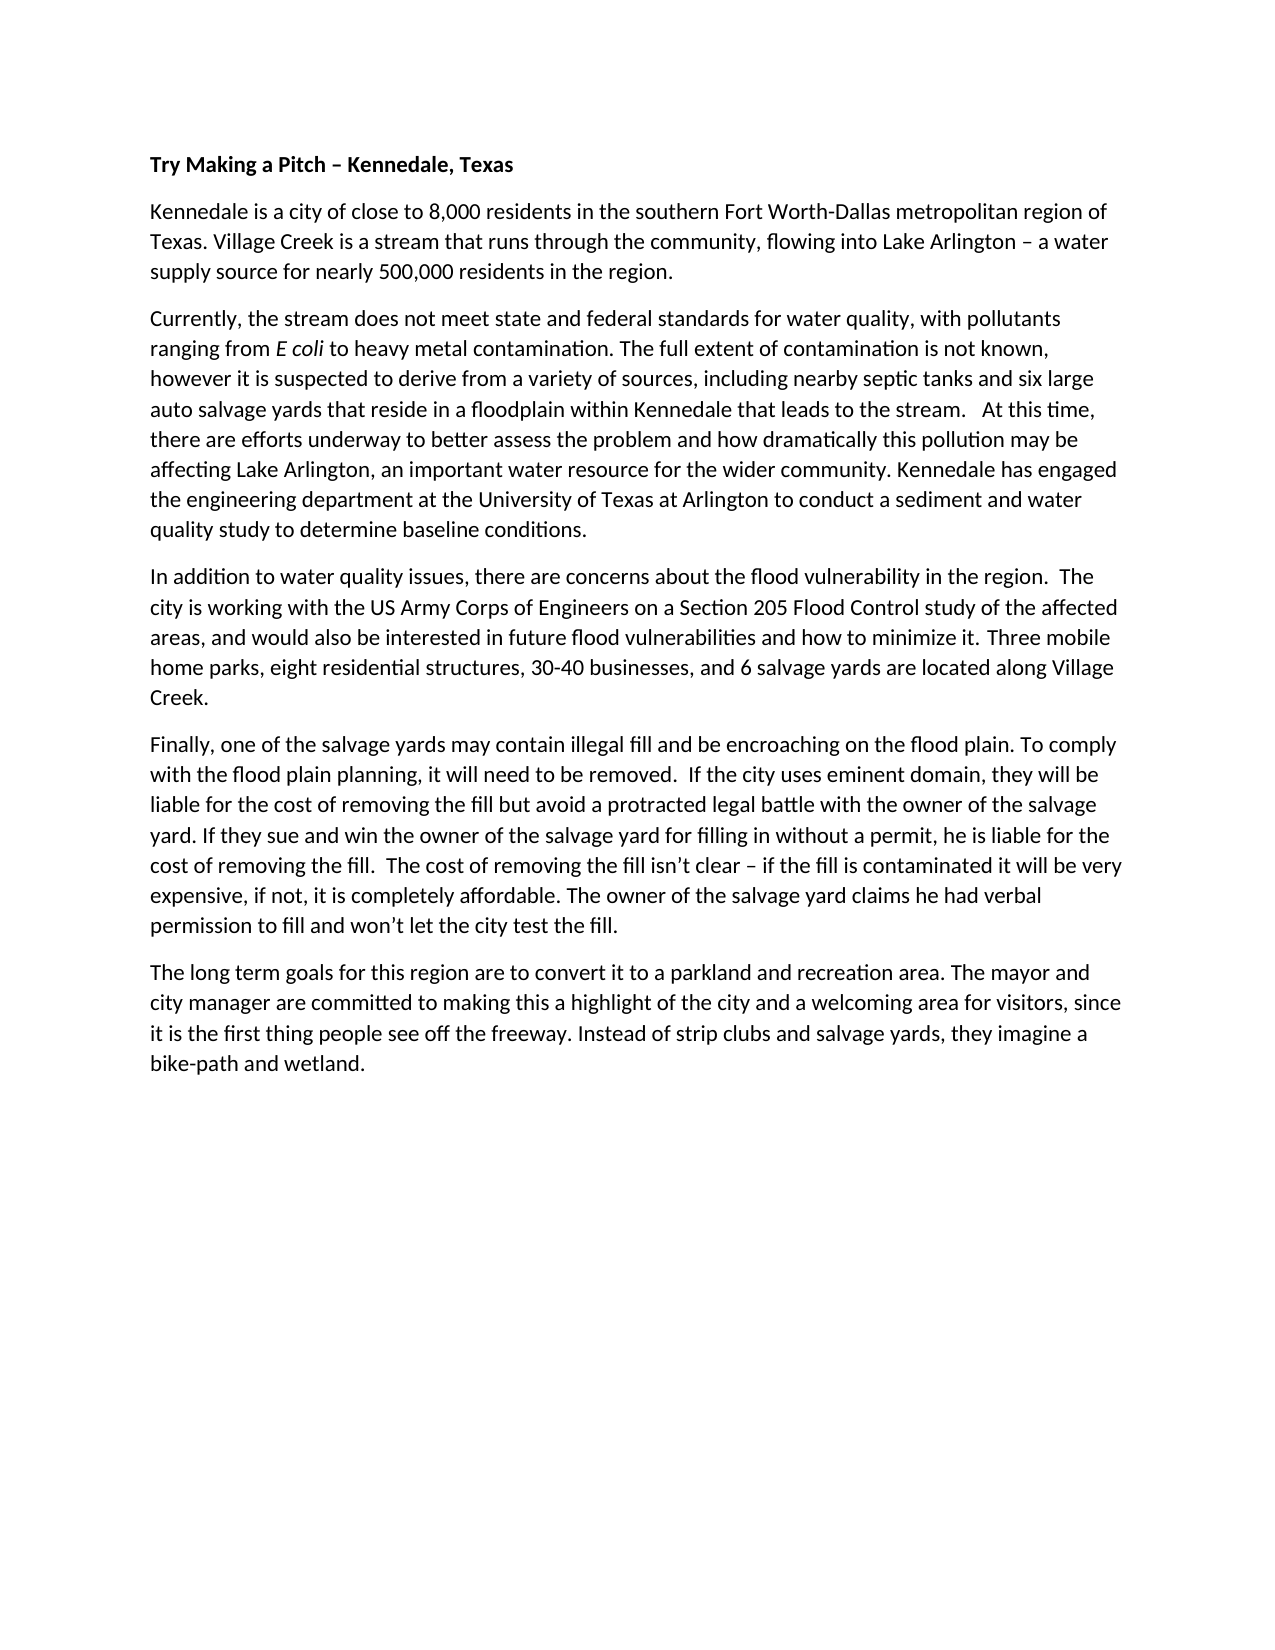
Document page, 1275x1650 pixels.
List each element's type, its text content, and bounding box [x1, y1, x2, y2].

text Kennedale is a city of close to 8,000 residents in the southern Fort Worth-Dallas metropolitan region of Texas. Village Creek is a stream that runs through the community, flowing into Lake Arlington – a water supply source for nearly 500,000 residents in the region. [150, 197, 1125, 285]
text Try Making a Pitch – Kennedale, Texas [150, 150, 1125, 178]
text Finally, one of the salvage yards may contain illegal fill and be encroaching on the flood plain. To comply with the flood plain planning, it will need to be removed. If the city uses eminent domain, they will be liable for the cost of removing the fill but avoid a protracted legal battle with the owner of the salvage yard. If they sue and win the owner of the salvage yard for filling in without a permit, he is liable for the cost of removing the fill. The cost of removing the fill isn’t clear – if the fill is contaminated it will be very expensive, if not, it is completely affordable. The owner of the salvage yard claims he had verbal permission to fill and won’t let the city test the fill. [150, 730, 1125, 939]
text The long term goals for this region are to convert it to a parkland and recreation area. The mayor and city manager are committed to making this a highlight of the city and a welcoming area for visitors, since it is the first thing people see off the freeway. Instead of strip clubs and salvage yards, they imagine a bike-path and wetland. [150, 958, 1125, 1077]
text Currently, the stream does not meet state and federal standards for water quality, with pollutants ranging from E coli to heavy metal contamination. The full extent of contamination is not known, however it is suspected to derive from a variety of sources, including nearby septic tanks and six large auto salvage yards that reside in a floodplain within Kennedale that leads to the stream. At this time, there are efforts underway to better assess the problem and how dramatically this pollution may be affecting Lake Arlington, an important water resource for the wider community. Kennedale has engaged the engineering department at the University of Texas at Arlington to conduct a sediment and water quality study to determine baseline conditions. [150, 304, 1125, 544]
text In addition to water quality issues, there are concerns about the flood vulnerability in the region. The city is working with the US Army Corps of Engineers on a Section 205 Flood Control study of the affected areas, and would also be interested in future flood vulnerabilities and how to minimize it. Three mobile home parks, eight residential structures, 30-40 businesses, and 6 salvage yards are located along Village Creek. [150, 562, 1125, 711]
